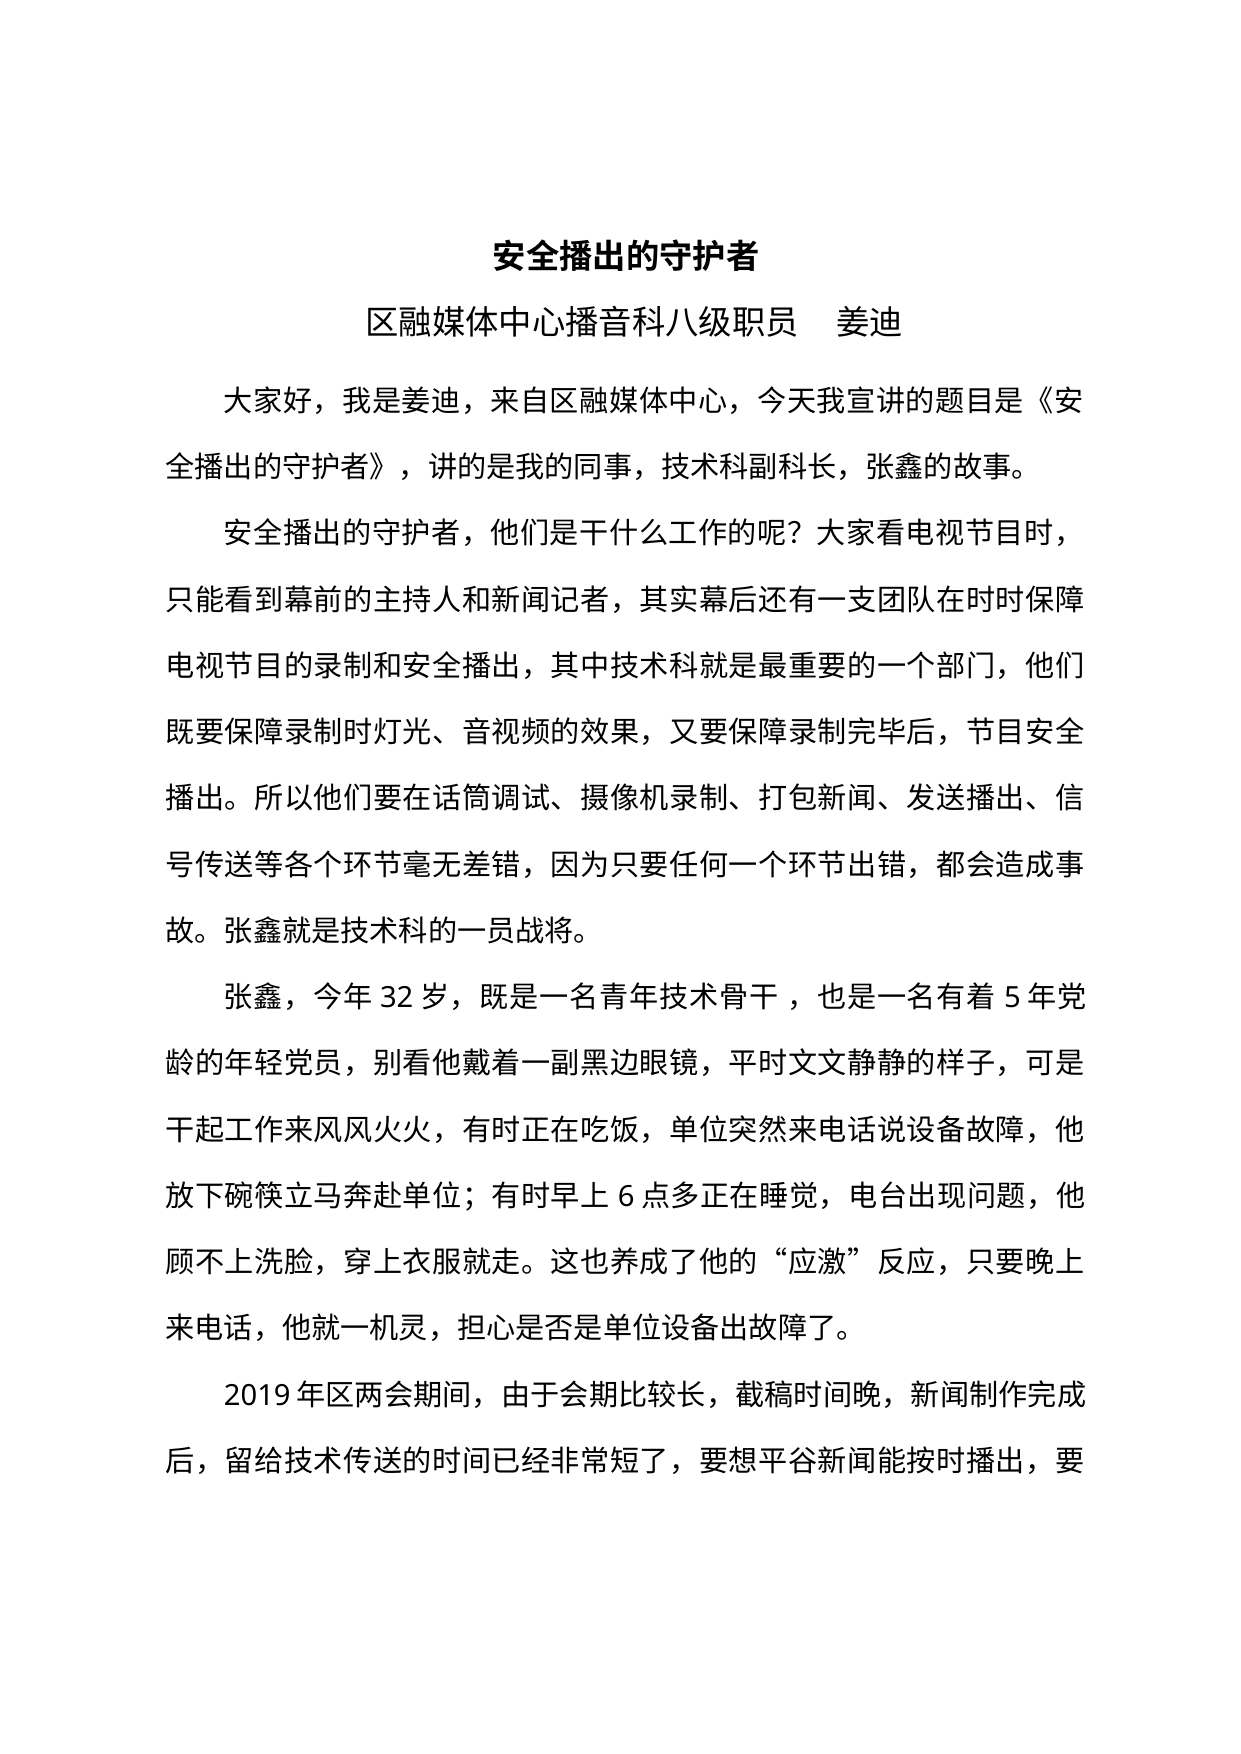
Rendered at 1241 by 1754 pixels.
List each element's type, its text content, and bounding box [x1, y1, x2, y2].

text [165, 1359, 1087, 1492]
text 张鑫，今年32岁，既是一名青年技术骨干 ，也是一名有着5年党龄的年轻党员，别看他戴着一副黑边眼镜，平时文文静静的样子，可是干起工作来风风火火，有时正在吃饭，单位突然来电话说设备故障，他放下碗筷立马奔赴单位；有时早上6点多正在睡觉，电台出现问题，他顾不上洗脸，穿上衣服就走。这也养成了他的“应激”反应，只要晚上来电话，他就一机灵，担心是否是单位设备出故障了。 [165, 962, 1087, 1359]
text 安全播出的守护者，他们是干什么工作的呢？大家看电视节目时，只能看到幕前的主持人和新闻记者，其实幕后还有一支团队在时时保障电视节目的录制和安全播出，其中技术科就是最重要的一个部门，他们既要保障录制时灯光、音视频的效果，又要保障录制完毕后，节目安全播出。所以他们要在话筒调试、摄像机录制、打包新闻、发送播出、信号传送等各个环节毫无差错，因为只要任何一个环节出错，都会造成事故。张鑫就是技术科的一员战将。 [165, 498, 1087, 962]
text 大家好，我是姜迪，来自区融媒体中心，今天我宣讲的题目是《安全播出的守护者》，讲的是我的同事，技术科副科长，张鑫的故事。 [165, 365, 1087, 498]
text 安全播出的守护者 [165, 220, 1087, 287]
text 区融媒体中心播音科八级职员 姜迪 [165, 287, 1087, 353]
